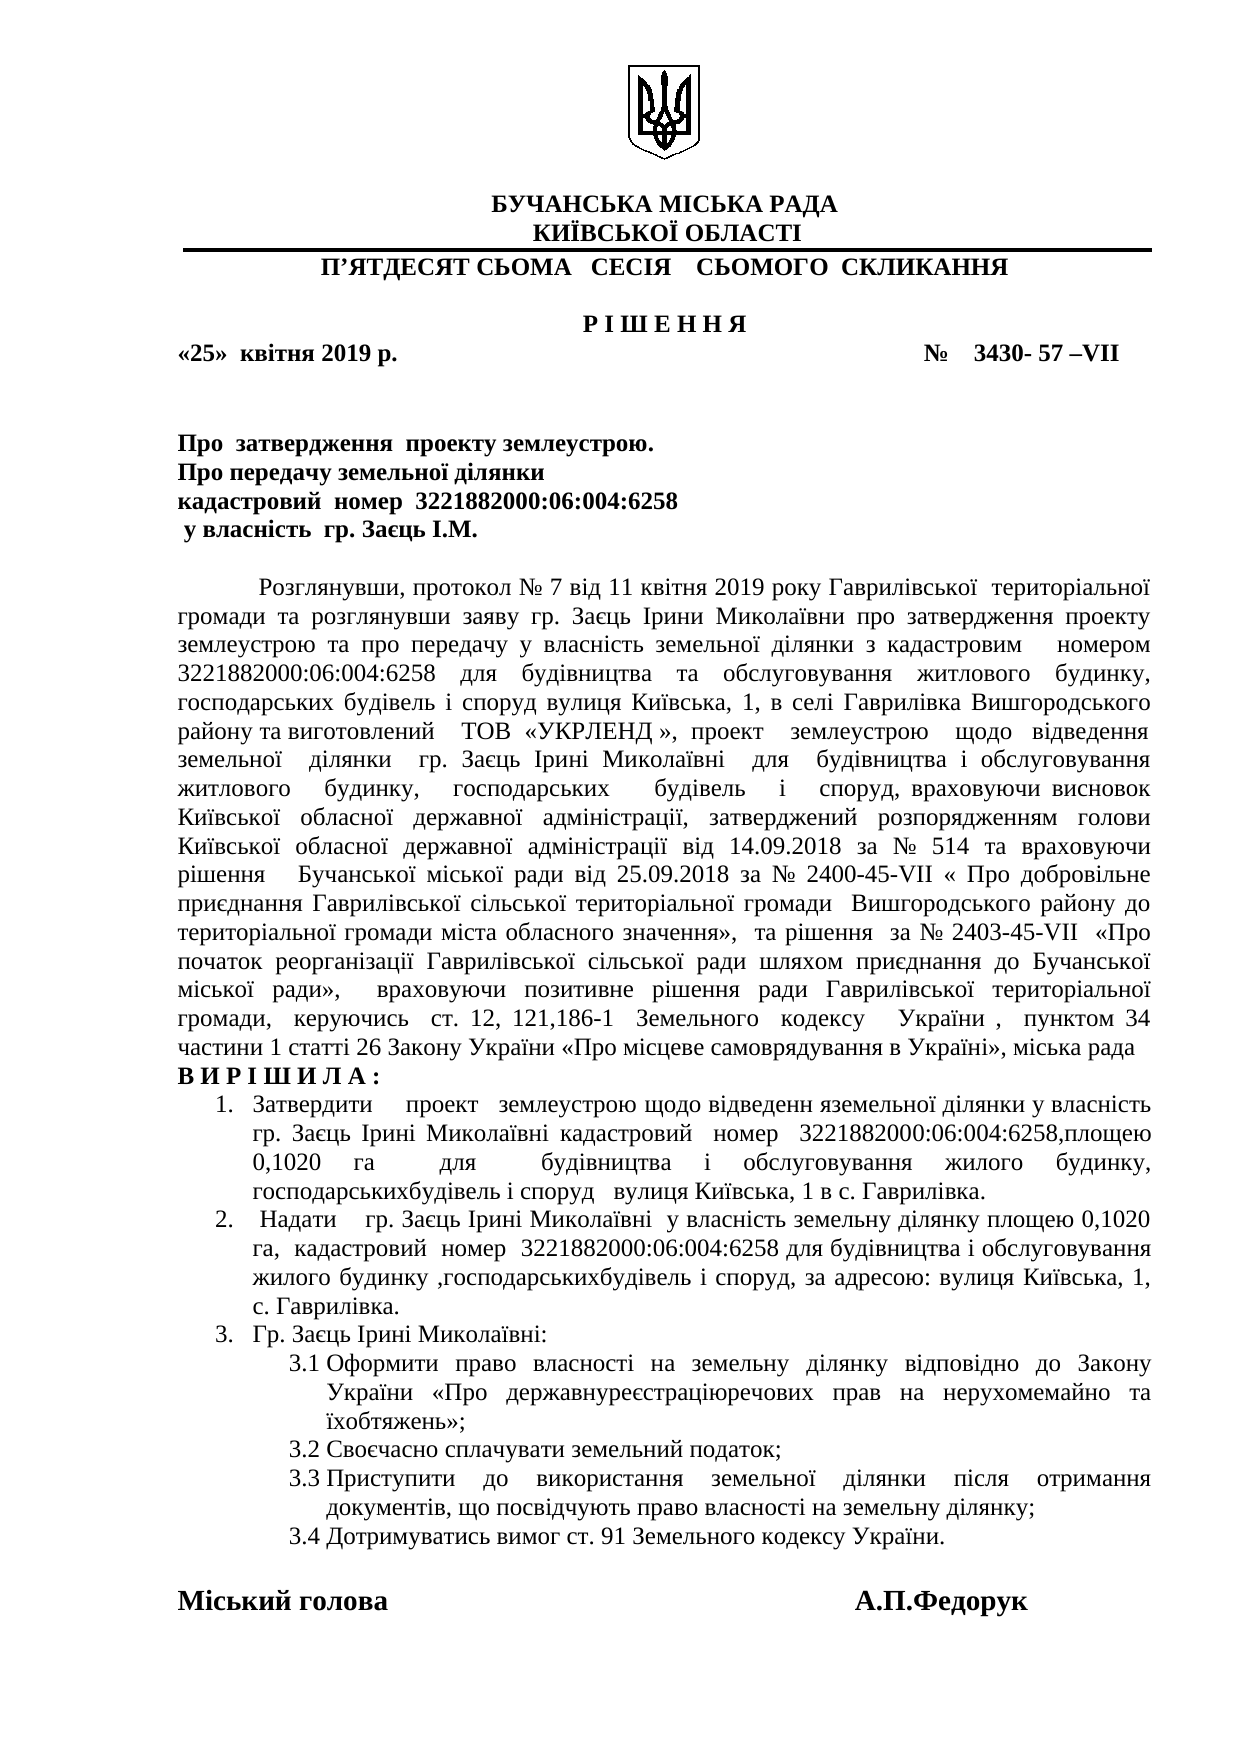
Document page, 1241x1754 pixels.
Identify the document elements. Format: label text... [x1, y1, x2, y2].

text Про передачу земельної ділянки [177, 457, 1152, 486]
text Розглянувши, протокол № 7 від 11 квітня 2019 року Гаврилівської територіальної громади та розглянувши заяву гр. Заєць Ірини Миколаївни про затвердження проекту землеустрою та про передачу у власність земельної ділянки з кадастровим номером 3221882000:06:004:6258 для будівництва та обслуговування житлового будинку, господарських будівель і споруд вулиця Київська, 1, в селі Гаврилівка Вишгородського району та виготовлений ТОВ «УКРЛЕНД », проект землеустрою щодо відведення земельної ділянки гр. Заєць Ірині Миколаївні для будівництва і обслуговування житлового будинку, господарських будівель і споруд, враховуючи висновок Київської обласної державної адміністрації, затверджений розпорядженням голови Київської обласної державної адміністрації від 14.09.2018 за № 514 та враховуючи рішення Бучанської міської ради від 25.09.2018 за № 2400-45-VІІ « Про добровільне приєднання Гаврилівської сільської територіальної громади Вишгородського району до територіальної громади міста обласного значення», та рішення за № 2403-45-VІІ «Про початок реорганізації Гаврилівської сільської ради шляхом приєднання до Бучанської міської ради», враховуючи позитивне рішення ради Гаврилівської територіальної громади, керуючись ст. 12, 121,186-1 Земельного кодексу України , пунктом 34 частини 1 статті 26 Закону України «Про місцеве самоврядування в Україні», міська рада [177, 572, 1152, 1061]
text КИЇВСЬКОЇ ОБЛАСТІ [183, 218, 1152, 248]
list Гр. Заєць Ірині Миколаївні: [215, 1319, 1152, 1348]
list Затвердити проект землеустрою щодо відведенн яземельної ділянки у власність гр. Заєць Ірині Миколаївні кадастровий номер 3221882000:06:004:6258,площею 0,1020 га для будівництва і обслуговування жилого будинку, господарськихбудівель і споруд вулиця Київська, 1 в с. Гаврилівка. [215, 1089, 1152, 1204]
list Своєчасно сплачувати земельний податок; [288, 1434, 1152, 1463]
text Про затвердження проекту землеустрою. [177, 428, 1152, 457]
list Надати гр. Заєць Ірині Миколаївні у власність земельну ділянку площею 0,1020 га, кадастровий номер 3221882000:06:004:6258 для будівництва і обслуговування жилого будинку ,господарськихбудівель і споруд, за адресою: вулиця Київська, 1, с. Гаврилівка. [215, 1204, 1152, 1319]
text у власність гр. Заєць І.М. [177, 514, 1152, 543]
text кадастровий номер 3221882000:06:004:6258 [177, 486, 1152, 514]
list Приступити до використання земельної ділянки після отримання документів, що посвідчують право власності на земельну ділянку; [288, 1463, 1152, 1521]
text Р І Ш Е Н Н Я [177, 309, 1152, 338]
text Міський голова А.П.Федорук [177, 1583, 1152, 1617]
list Оформити право власності на земельну ділянку відповідно до Закону України «Про державнуреєстраціюречових прав на нерухомемайно та їхобтяжень»; [288, 1348, 1152, 1434]
text В И Р І Ш И Л А : [177, 1061, 1152, 1089]
text БУЧАНСЬКА МІСЬКА РАДА [177, 189, 1152, 218]
text П’ЯТДЕСЯТ СЬОМА СЕСІЯ СЬОМОГО СКЛИКАННЯ [177, 252, 1152, 280]
list Дотримуватись вимог ст. 91 Земельного кодексу України. [288, 1521, 1152, 1549]
text «25» квітня 2019 р. № 3430- 57 –VІІ [177, 338, 1152, 367]
